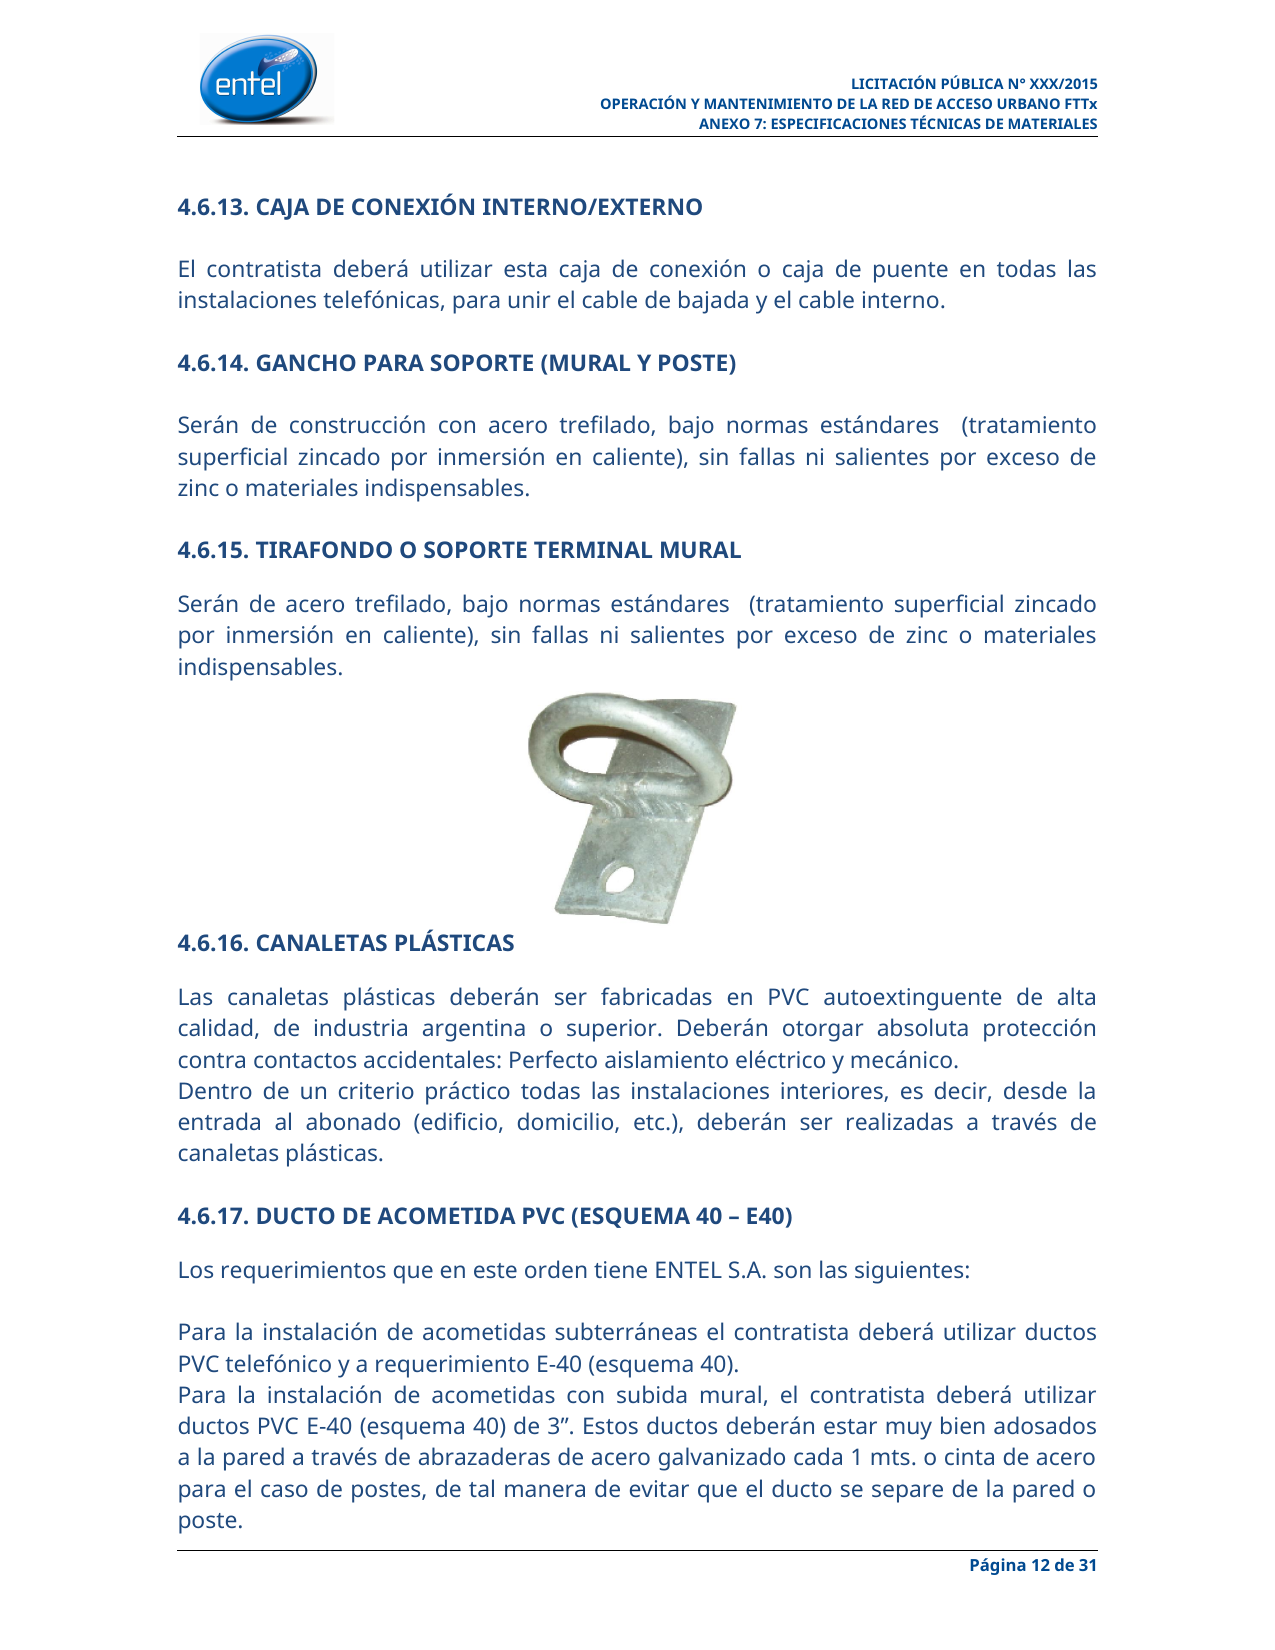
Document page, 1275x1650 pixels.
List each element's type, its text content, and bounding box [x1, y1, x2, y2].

picture [199, 33, 335, 125]
text Las canaletas plásticas deberán ser fabricadas en PVC autoextinguente de alta calidad, de industria argentina o superior. Deberán otorgar absoluta protección contra contactos accidentales: Perfecto aislamiento eléctrico y mecánico. [177, 981, 1098, 1075]
text Dentro de un criterio práctico todas las instalaciones interiores, es decir, desde la entrada al abonado (edificio, domicilio, etc.), deberán ser realizadas a través de canaletas plásticas. [177, 1075, 1098, 1169]
text Los requerimientos que en este orden tiene ENTEL S.A. son las siguientes: [177, 1254, 1098, 1285]
text El contratista deberá utilizar esta caja de conexión o caja de puente en todas las instalaciones telefónicas, para unir el cable de bajada y el cable interno. [177, 253, 1098, 316]
text Serán de construcción con acero trefilado, bajo normas estándares (tratamiento superficial zincado por inmersión en caliente), sin fallas ni salientes por exceso de zinc o materiales indispensables. [177, 409, 1098, 503]
picture [525, 682, 750, 928]
text Para la instalación de acometidas subterráneas el contratista deberá utilizar ductos PVC telefónico y a requerimiento E-40 (esquema 40). [177, 1316, 1098, 1379]
list CAJA DE CONEXIÓN INTERNO/EXTERNO [177, 191, 1098, 222]
list CANALETAS PLÁSTICAS [177, 927, 1098, 958]
list TIRAFONDO O SOPORTE TERMINAL MURAL [177, 534, 1098, 566]
list DUCTO DE ACOMETIDA PVC (ESQUEMA 40 – E40) [177, 1200, 1098, 1231]
text Para la instalación de acometidas con subida mural, el contratista deberá utilizar ductos PVC E-40 (esquema 40) de 3”. Estos ductos deberán estar muy bien adosados a la pared a través de abrazaderas de acero galvanizado cada 1 mts. o cinta de acero para el caso de postes, de tal manera de evitar que el ducto se separe de la pared o poste. [177, 1379, 1098, 1535]
text Serán de acero trefilado, bajo normas estándares (tratamiento superficial zincado por inmersión en caliente), sin fallas ni salientes por exceso de zinc o materiales indispensables. [177, 588, 1098, 682]
list GANCHO PARA SOPORTE (MURAL Y POSTE) [177, 347, 1098, 378]
